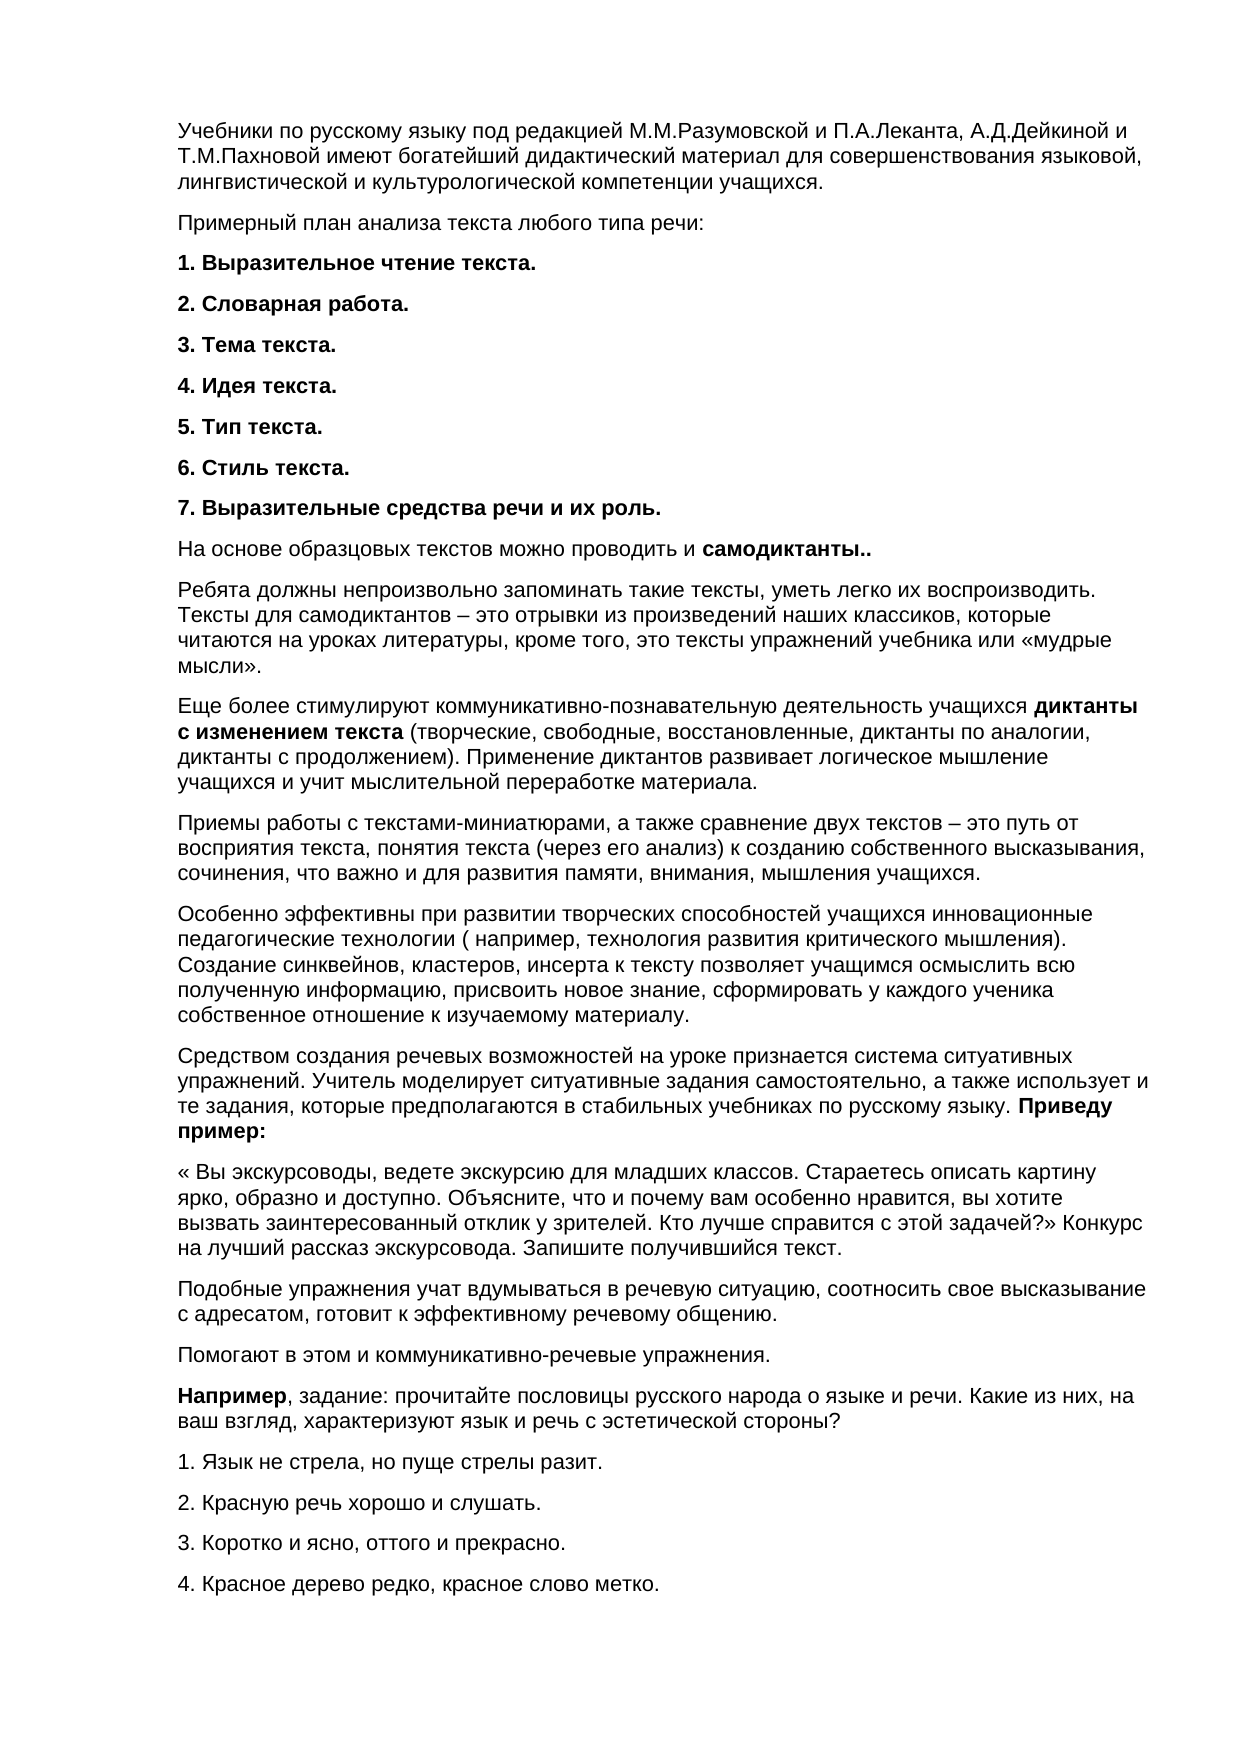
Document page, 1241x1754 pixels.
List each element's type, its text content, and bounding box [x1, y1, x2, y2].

text 2. Словарная работа. [177, 291, 1152, 316]
text Учебники по русскому языку под редакцией М.М.Разумовской и П.А.Леканта, А.Д.Дейкиной и Т.М.Пахновой имеют богатейший дидактический материал для совершенствования языковой, лингвистической и культурологической компетенции учащихся. [177, 118, 1152, 194]
text 2. Красную речь хорошо и слушать. [177, 1489, 1152, 1514]
text Особенно эффективны при развитии творческих способностей учащихся инновационные педагогические технологии ( например, технология развития критического мышления). Создание синквейнов, кластеров, инсерта к тексту позволяет учащимся осмыслить всю полученную информацию, присвоить новое знание, сформировать у каждого ученика собственное отношение к изучаемому материалу. [177, 901, 1152, 1027]
text « Вы экскурсоводы, ведете экскурсию для младших классов. Стараетесь описать картину ярко, образно и доступно. Объясните, что и почему вам особенно нравится, вы хотите вызвать заинтересованный отклик у зрителей. Кто лучше справится с этой задачей?» Конкурс на лучший рассказ экскурсовода. Запишите получившийся текст. [177, 1159, 1152, 1260]
text 6. Стиль текста. [177, 454, 1152, 479]
text 3. Тема текста. [177, 332, 1152, 357]
text 4. Идея текста. [177, 373, 1152, 398]
text 4. Красное дерево редко, красное слово метко. [177, 1571, 1152, 1596]
text Например, задание: прочитайте пословицы русского народа о языке и речи. Какие из них, на ваш взгляд, характеризуют язык и речь с эстетической стороны? [177, 1382, 1152, 1433]
text Подобные упражнения учат вдумываться в речевую ситуацию, соотносить свое высказывание с адресатом, готовит к эффективному речевому общению. [177, 1276, 1152, 1326]
text Средством создания речевых возможностей на уроке признается система ситуативных упражнений. Учитель моделирует ситуативные задания самостоятельно, а также использует и те задания, которые предполагаются в стабильных учебниках по русскому языку. Приведу пример: [177, 1043, 1152, 1143]
text 7. Выразительные средства речи и их роль. [177, 495, 1152, 520]
text Ребята должны непроизвольно запоминать такие тексты, уметь легко их воспроизводить. Тексты для самодиктантов – это отрывки из произведений наших классиков, которые читаются на уроках литературы, кроме того, это тексты упражнений учебника или «мудрые мысли». [177, 577, 1152, 678]
text На основе образцовых текстов можно проводить и самодиктанты.. [177, 536, 1152, 561]
text 1. Язык не стрела, но пуще стрелы разит. [177, 1448, 1152, 1474]
text 5. Тип текста. [177, 413, 1152, 439]
text Еще более стимулируют коммуникативно-познавательную деятельность учащихся диктанты с изменением текста (творческие, свободные, восстановленные, диктанты по аналогии, диктанты с продолжением). Применение диктантов развивает логическое мышление учащихся и учит мыслительной переработке материала. [177, 693, 1152, 794]
text Помогают в этом и коммуникативно-речевые упражнения. [177, 1342, 1152, 1367]
text Примерный план анализа текста любого типа речи: [177, 209, 1152, 234]
text 1. Выразительное чтение текста. [177, 250, 1152, 275]
text 3. Коротко и ясно, оттого и прекрасно. [177, 1530, 1152, 1555]
text Приемы работы с текстами-миниатюрами, а также сравнение двух текстов – это путь от восприятия текста, понятия текста (через его анализ) к созданию собственного высказывания, сочинения, что важно и для развития памяти, внимания, мышления учащихся. [177, 810, 1152, 885]
